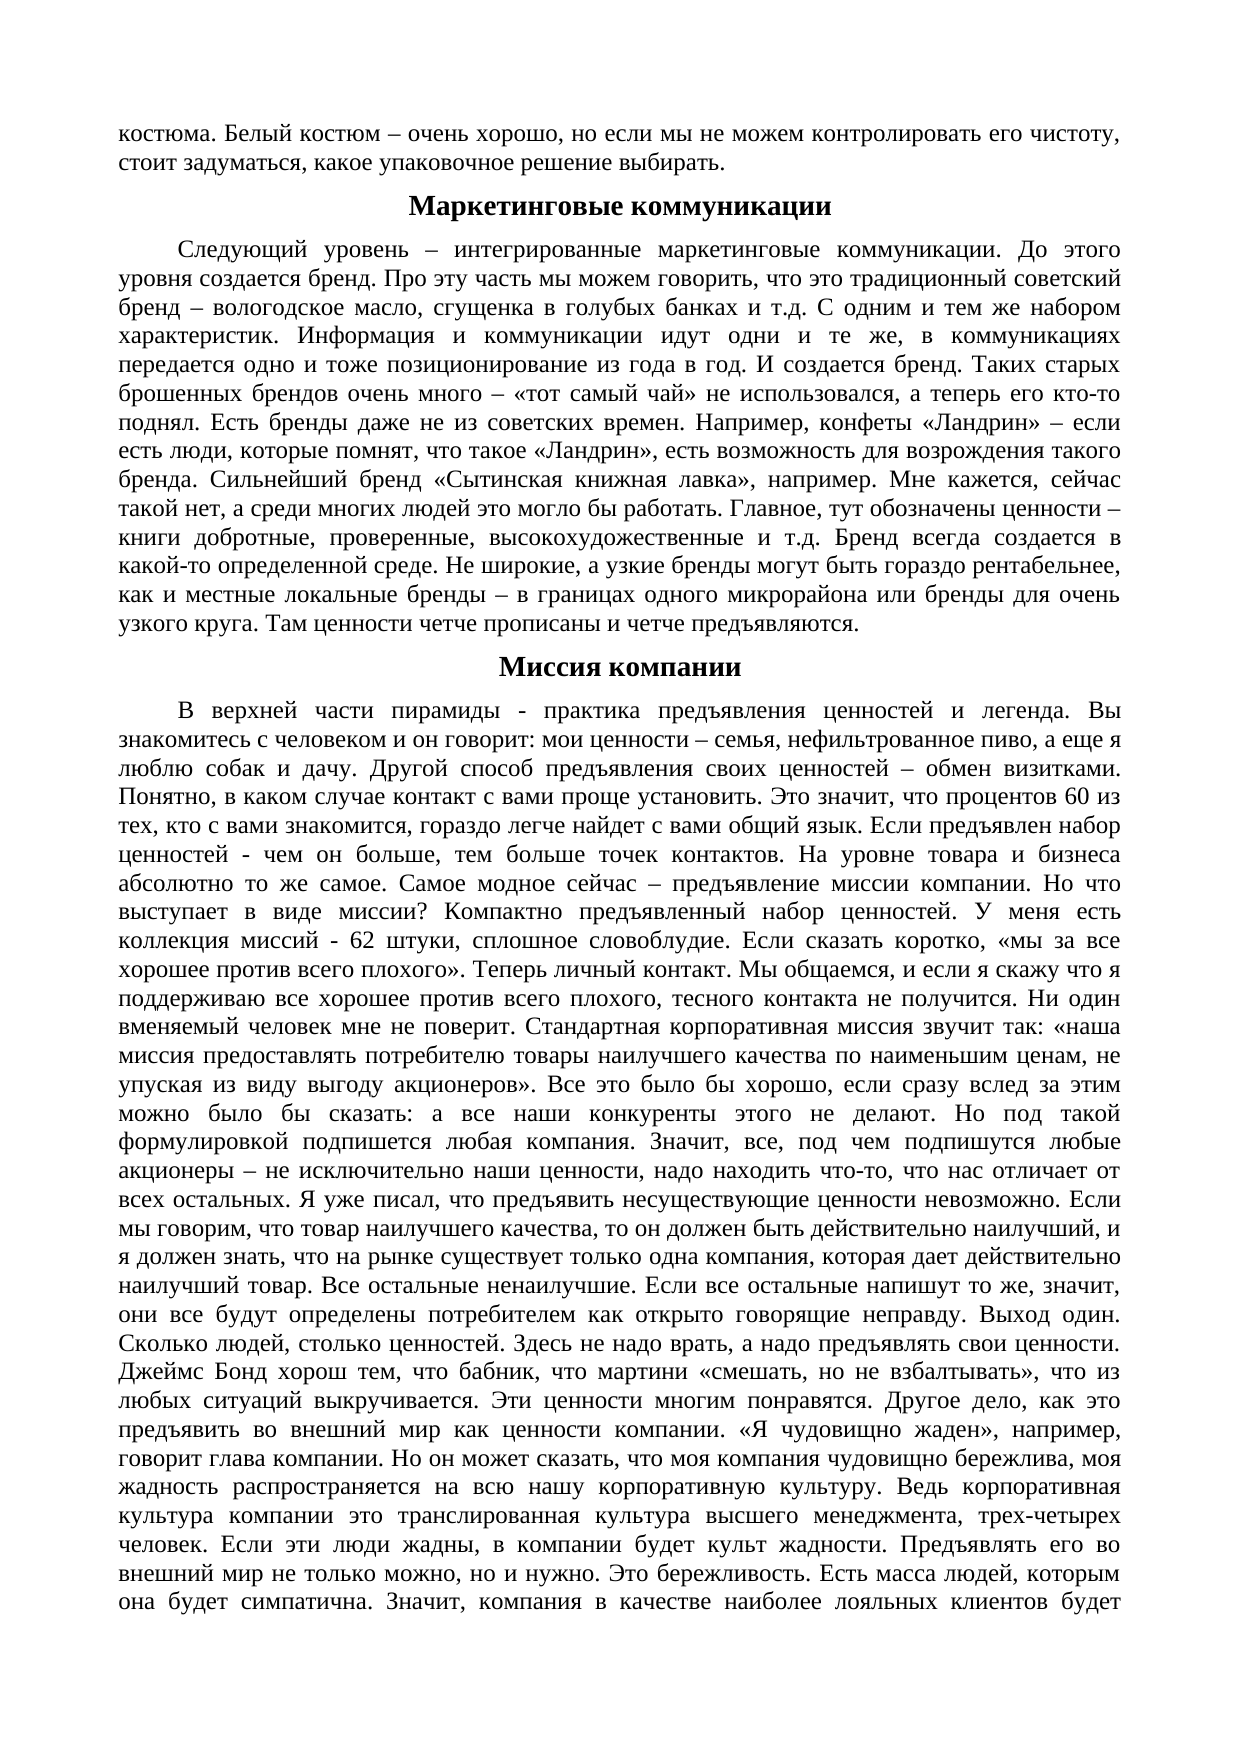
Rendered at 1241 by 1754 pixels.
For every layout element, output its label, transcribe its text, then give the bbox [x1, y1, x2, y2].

text Следующий уровень – интегрированные маркетинговые коммуникации. До этого уровня создается бренд. Про эту часть мы можем говорить, что это традиционный советский бренд – вологодское масло, сгущенка в голубых банках и т.д. С одним и тем же набором характеристик. Информация и коммуникации идут одни и те же, в коммуникациях передается одно и тоже позиционирование из года в год. И создается бренд. Таких старых брошенных брендов очень много – «тот самый чай» не использовался, а теперь его кто-то поднял. Есть бренды даже не из советских времен. Например, конфеты «Ландрин» – если есть люди, которые помнят, что такое «Ландрин», есть возможность для возрождения такого бренда. Сильнейший бренд «Сытинская книжная лавка», например. Мне кажется, сейчас такой нет, а среди многих людей это могло бы работать. Главное, тут обозначены ценности – книги добротные, проверенные, высокохудожественные и т.д. Бренд всегда создается в какой-то определенной среде. Не широкие, а узкие бренды могут быть гораздо рентабельнее, как и местные локальные бренды – в границах одного микрорайона или бренды для очень узкого круга. Там ценности четче прописаны и четче предъявляются. [118, 234, 1122, 637]
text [118, 118, 1122, 176]
text Миссия компании [118, 649, 1122, 683]
text Маркетинговые коммуникации [118, 188, 1122, 222]
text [118, 695, 1122, 1615]
